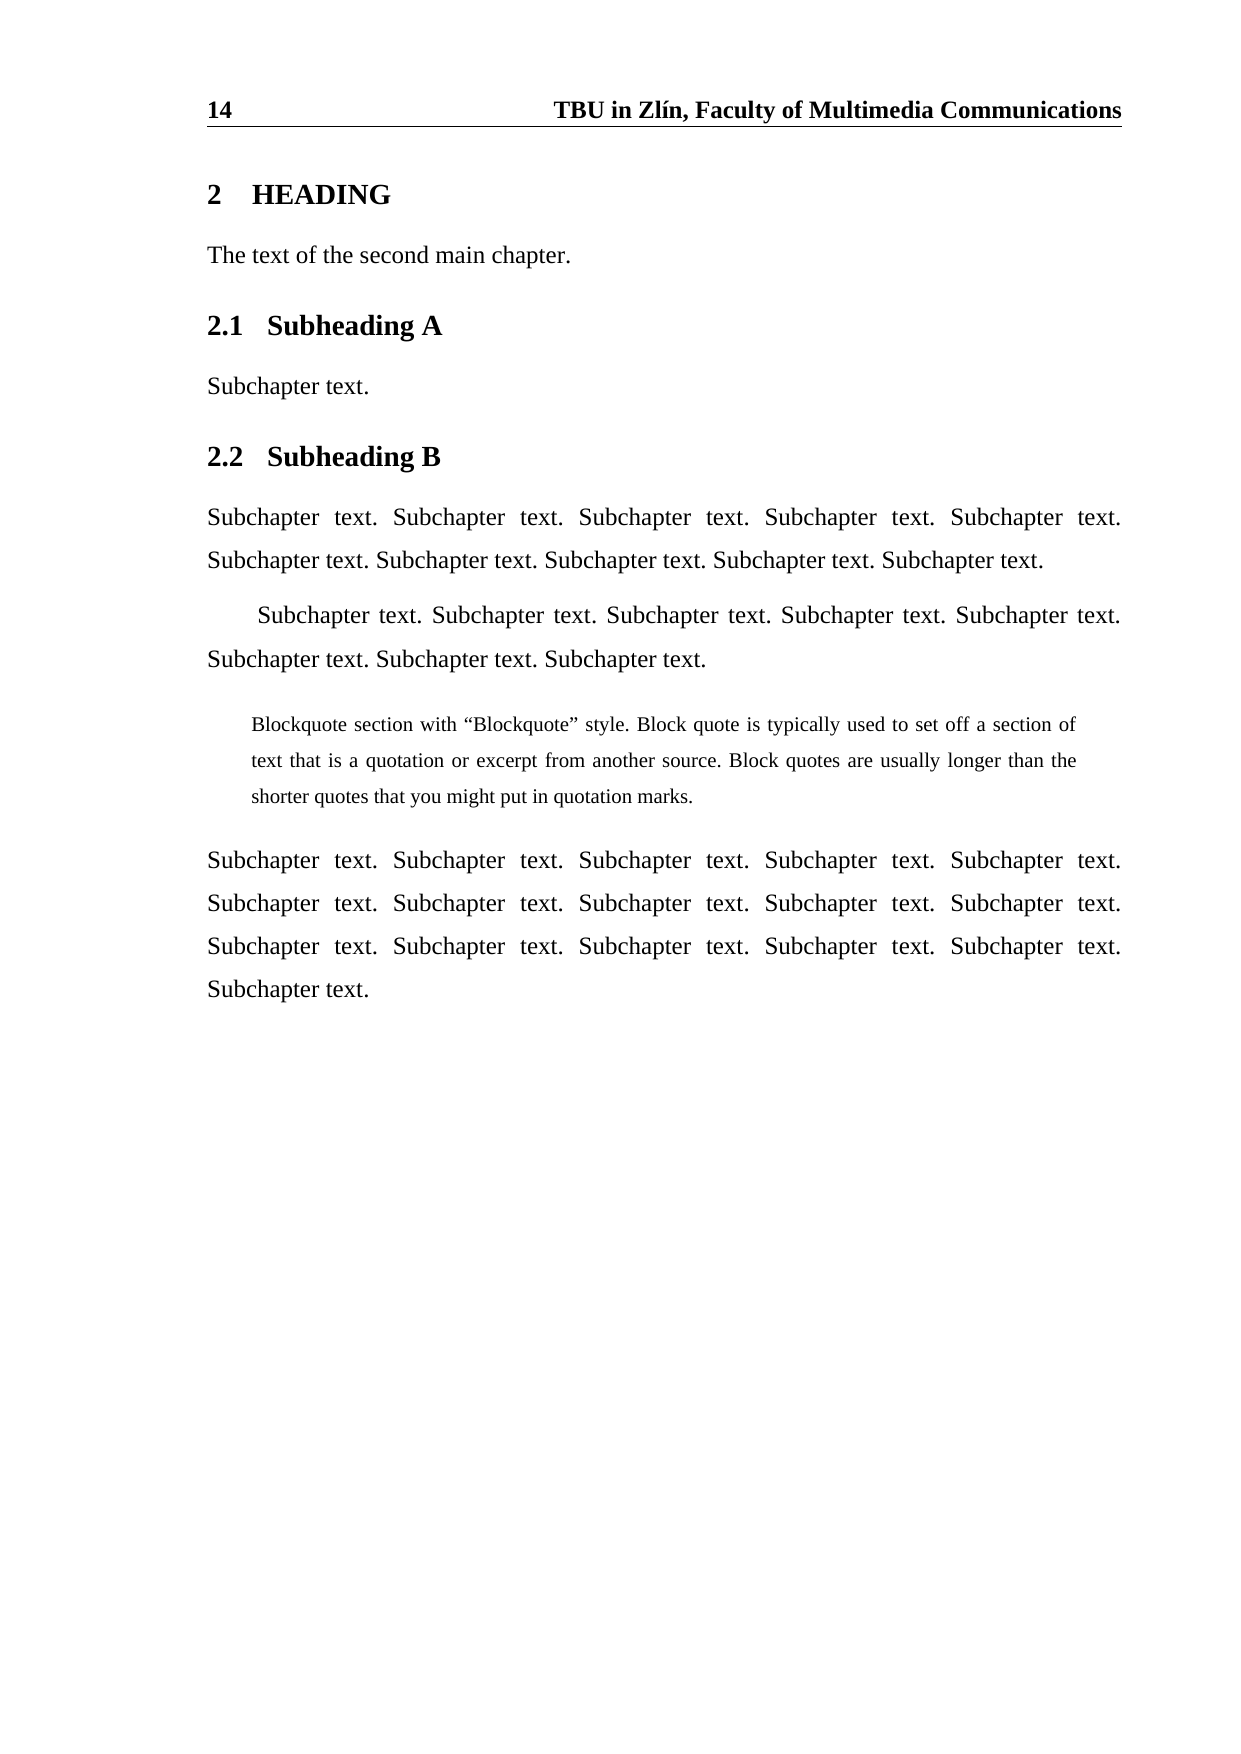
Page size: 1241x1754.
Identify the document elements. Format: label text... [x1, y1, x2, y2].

text Blockquote section with “Blockquote” style. Block quote is typically used to set off a section of text that is a quotation or excerpt from another source. Block quotes are usually longer than the shorter quotes that you might put in quotation marks. [251, 712, 1078, 808]
text Subchapter text. Subchapter text. Subchapter text. Subchapter text. Subchapter text. Subchapter text. Subchapter text. Subchapter text. Subchapter text. Subchapter text. Subchapter text. Subchapter text. Subchapter text. Subchapter text. Subchapter text. Subchapter text. [207, 845, 1122, 1003]
text Subchapter text. [207, 371, 1122, 400]
text Heading [207, 177, 1122, 211]
text The text of the second main chapter. [207, 240, 1122, 269]
text Subheading A [207, 308, 1122, 342]
text Subchapter text. Subchapter text. Subchapter text. Subchapter text. Subchapter text. Subchapter text. Subchapter text. Subchapter text. [207, 601, 1122, 672]
text Subchapter text. Subchapter text. Subchapter text. Subchapter text. Subchapter text. Subchapter text. Subchapter text. Subchapter text. Subchapter text. Subchapter text. [207, 502, 1122, 574]
text Subheading B [207, 439, 1122, 473]
